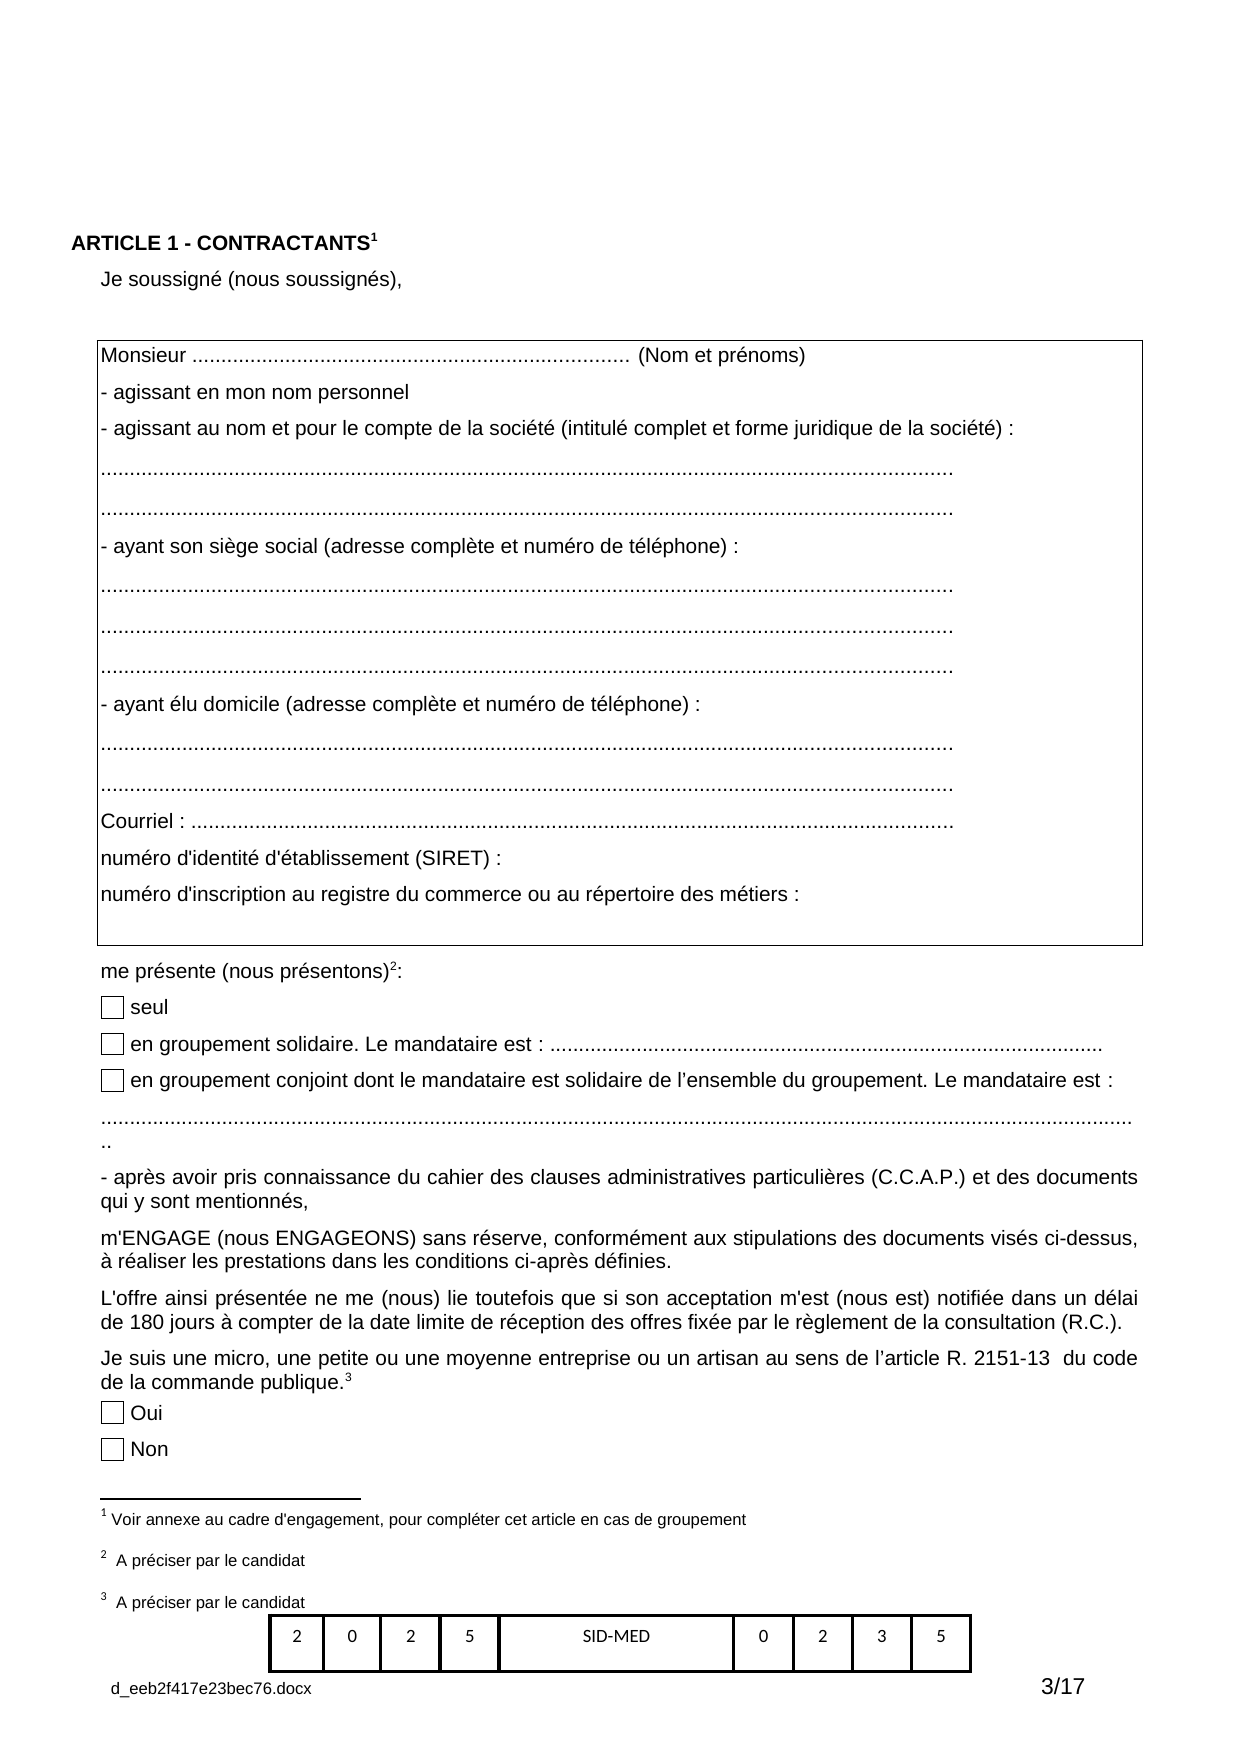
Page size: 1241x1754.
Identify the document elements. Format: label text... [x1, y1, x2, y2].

text Monsieur (Nom et prénoms) [98, 341, 1142, 367]
text Je soussigné (nous soussignés), [100, 267, 1140, 291]
text Non [100, 1437, 1140, 1461]
text - après avoir pris connaissance du cahier des clauses administratives particulières (C.C.A.P.) et des documents qui y sont mentionnés, [100, 1165, 1140, 1213]
text - ayant son siège social (adresse complète et numéro de téléphone) : [98, 530, 1142, 558]
text ..................................................................................................................................................................................... [100, 1104, 1140, 1152]
text m'ENGAGE (nous ENGAGEONS) sans réserve, conformément aux stipulations des documents visés ci-dessus, à réaliser les prestations dans les conditions ci-après définies. [100, 1225, 1140, 1273]
text - ayant élu domicile (adresse complète et numéro de téléphone) : [98, 688, 1142, 716]
text ARTICLE 1 - CONTRACTANTS [71, 230, 1140, 254]
text Courriel : [98, 806, 1142, 833]
text seul [100, 995, 1140, 1019]
text numéro d'inscription au registre du commerce ou au répertoire des métiers : [98, 878, 1142, 906]
text me présente (nous présentons): [100, 959, 1140, 983]
text numéro d'identité d'établissement (SIRET) : [98, 842, 1142, 870]
text en groupement conjoint dont le mandataire est solidaire de l’ensemble du groupement. Le mandataire est : [100, 1068, 1140, 1092]
text - agissant en mon nom personnel [98, 376, 1142, 404]
text - agissant au nom et pour le compte de la société (intitulé complet et forme juridique de la société) : [98, 413, 1142, 440]
text en groupement solidaire. Le mandataire est : ................................................................................................ [100, 1032, 1140, 1056]
text L'offre ainsi présentée ne me (nous) lie toutefois que si son acceptation m'est (nous est) notifiée dans un délai de 180 jours à compter de la date limite de réception des offres fixée par le règlement de la consultation (R.C.). [100, 1286, 1140, 1334]
text Oui [100, 1400, 1140, 1424]
text Je suis une micro, une petite ou une moyenne entreprise ou un artisan au sens de l’article R. 2151-13 du code de la commande publique. [100, 1346, 1140, 1394]
